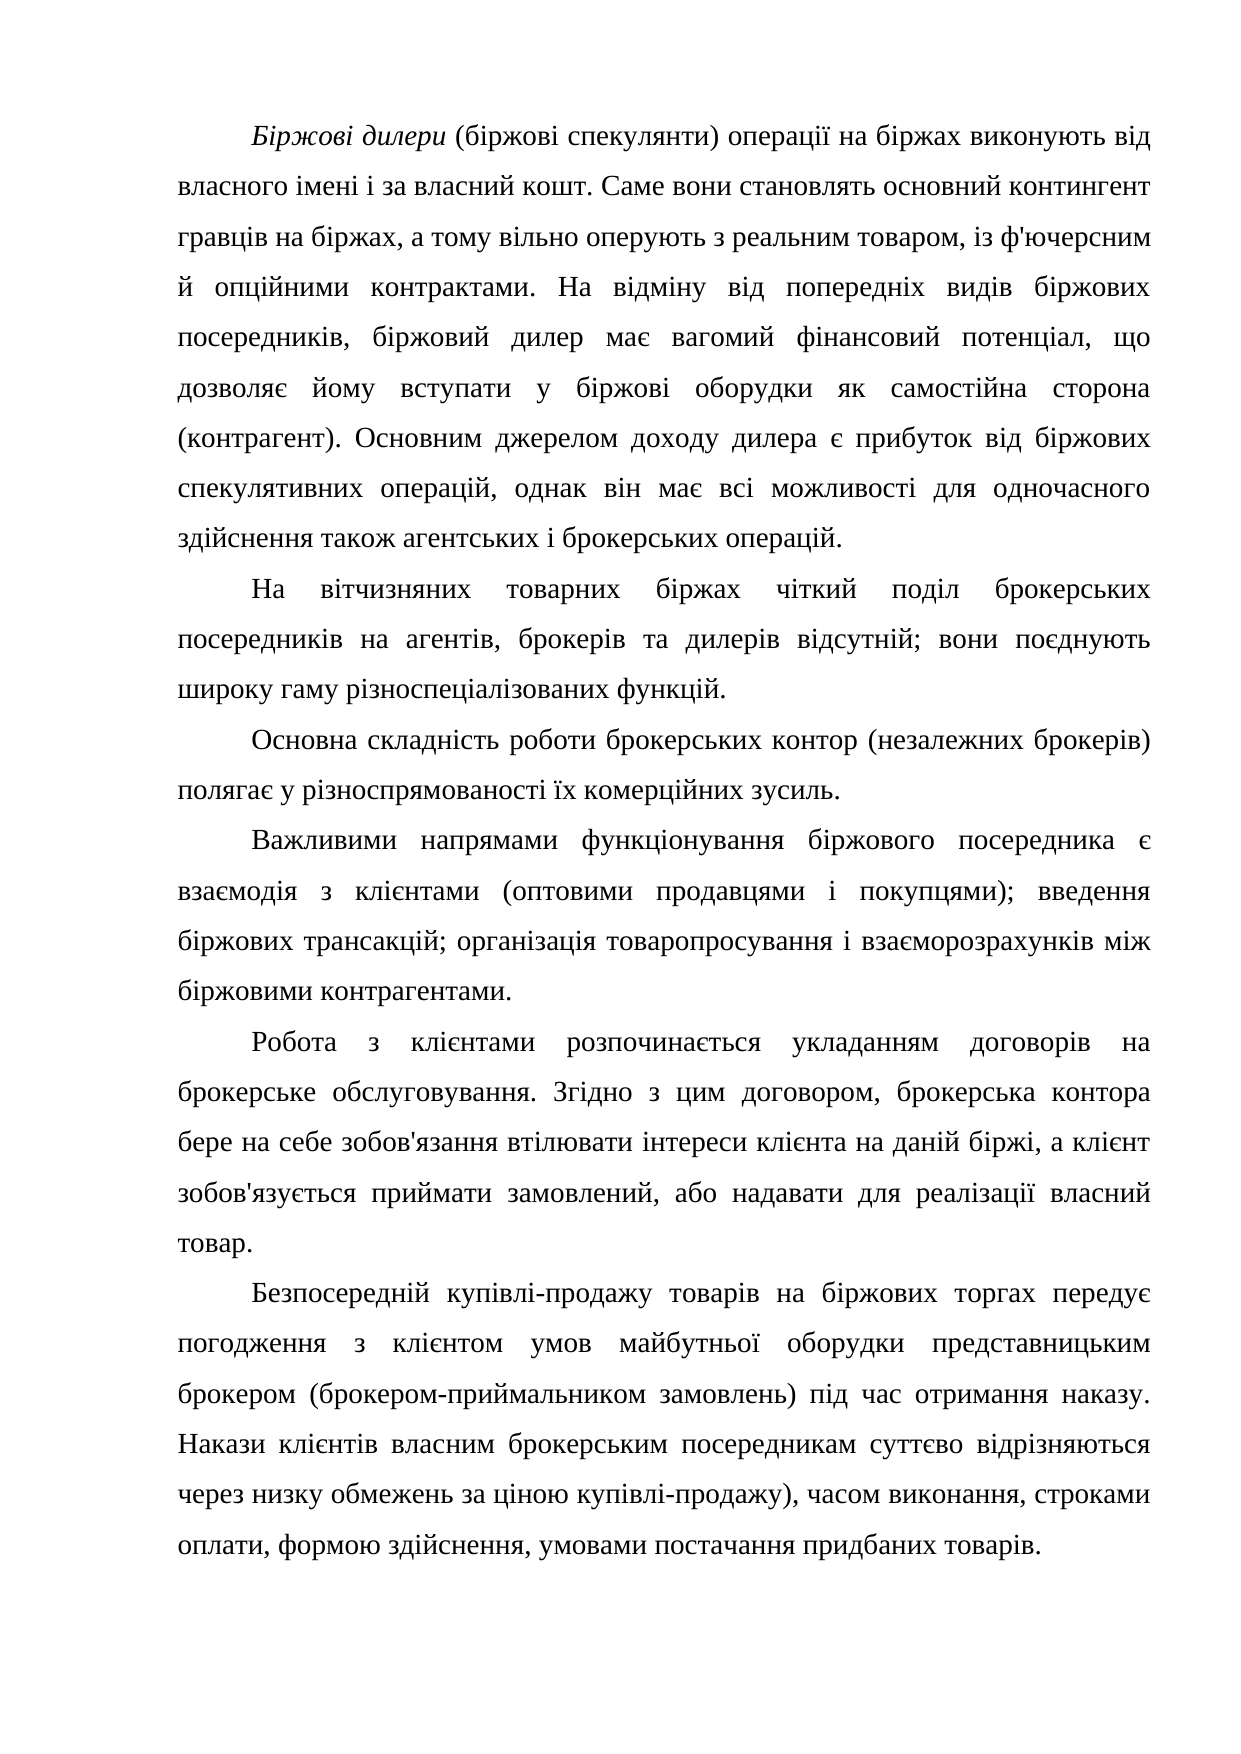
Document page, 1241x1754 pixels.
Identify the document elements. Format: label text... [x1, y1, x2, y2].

text Безпосередній купівлі-продажу товарів на біржових торгах передує погодження з клієнтом умов майбутньої оборудки представницьким брокером (брокером-приймальником замовлень) під час отримання наказу. Накази клієнтів власним брокерським посередникам суттєво відрізняються через низку обмежень за ціною купівлі-продажу), часом виконання, строками оплати, формою здійснення, умовами постачання придбаних товарів. [177, 1275, 1152, 1560]
text Важливими напрямами функціонування біржового посередника є взаємодія з клієнтами (оптовими продавцями і покупцями); введення біржових трансакцій; організація товаропросування і взаєморозрахунків між біржовими контрагентами. [177, 822, 1152, 1007]
text Біржові дилери (біржові спекулянти) операції на біржах виконують від власного імені і за власний кошт. Саме вони становлять основний контингент гравців на біржах, а тому вільно оперують з реальним товаром, із ф'ючерсним й опційними контрактами. На відміну від попередніх видів біржових посередників, біржовий дилер має вагомий фінансовий потенціал, що дозволяє йому вступати у біржові оборудки як самостійна сторона (контрагент). Основним джерелом доходу дилера є прибуток від біржових спекулятивних операцій, однак він має всі можливості для одночасного здійснення також агентських і брокерських операцій. [177, 118, 1152, 554]
text Основна складність роботи брокерських контор (незалежних брокерів) полягає у різноспрямованості їх комерційних зусиль. [177, 722, 1152, 806]
text Робота з клієнтами розпочинається укладанням договорів на брокерське обслуговування. Згідно з цим договором, брокерська контора бере на себе зобов'язання втілювати інтереси клієнта на даній біржі, а клієнт зобов'язується приймати замовлений, або надавати для реалізації власний товар. [177, 1024, 1152, 1258]
text На вітчизняних товарних біржах чіткий поділ брокерських посередників на агентів, брокерів та дилерів відсутній; вони поєднують широку гаму різноспеціалізованих функцій. [177, 571, 1152, 705]
